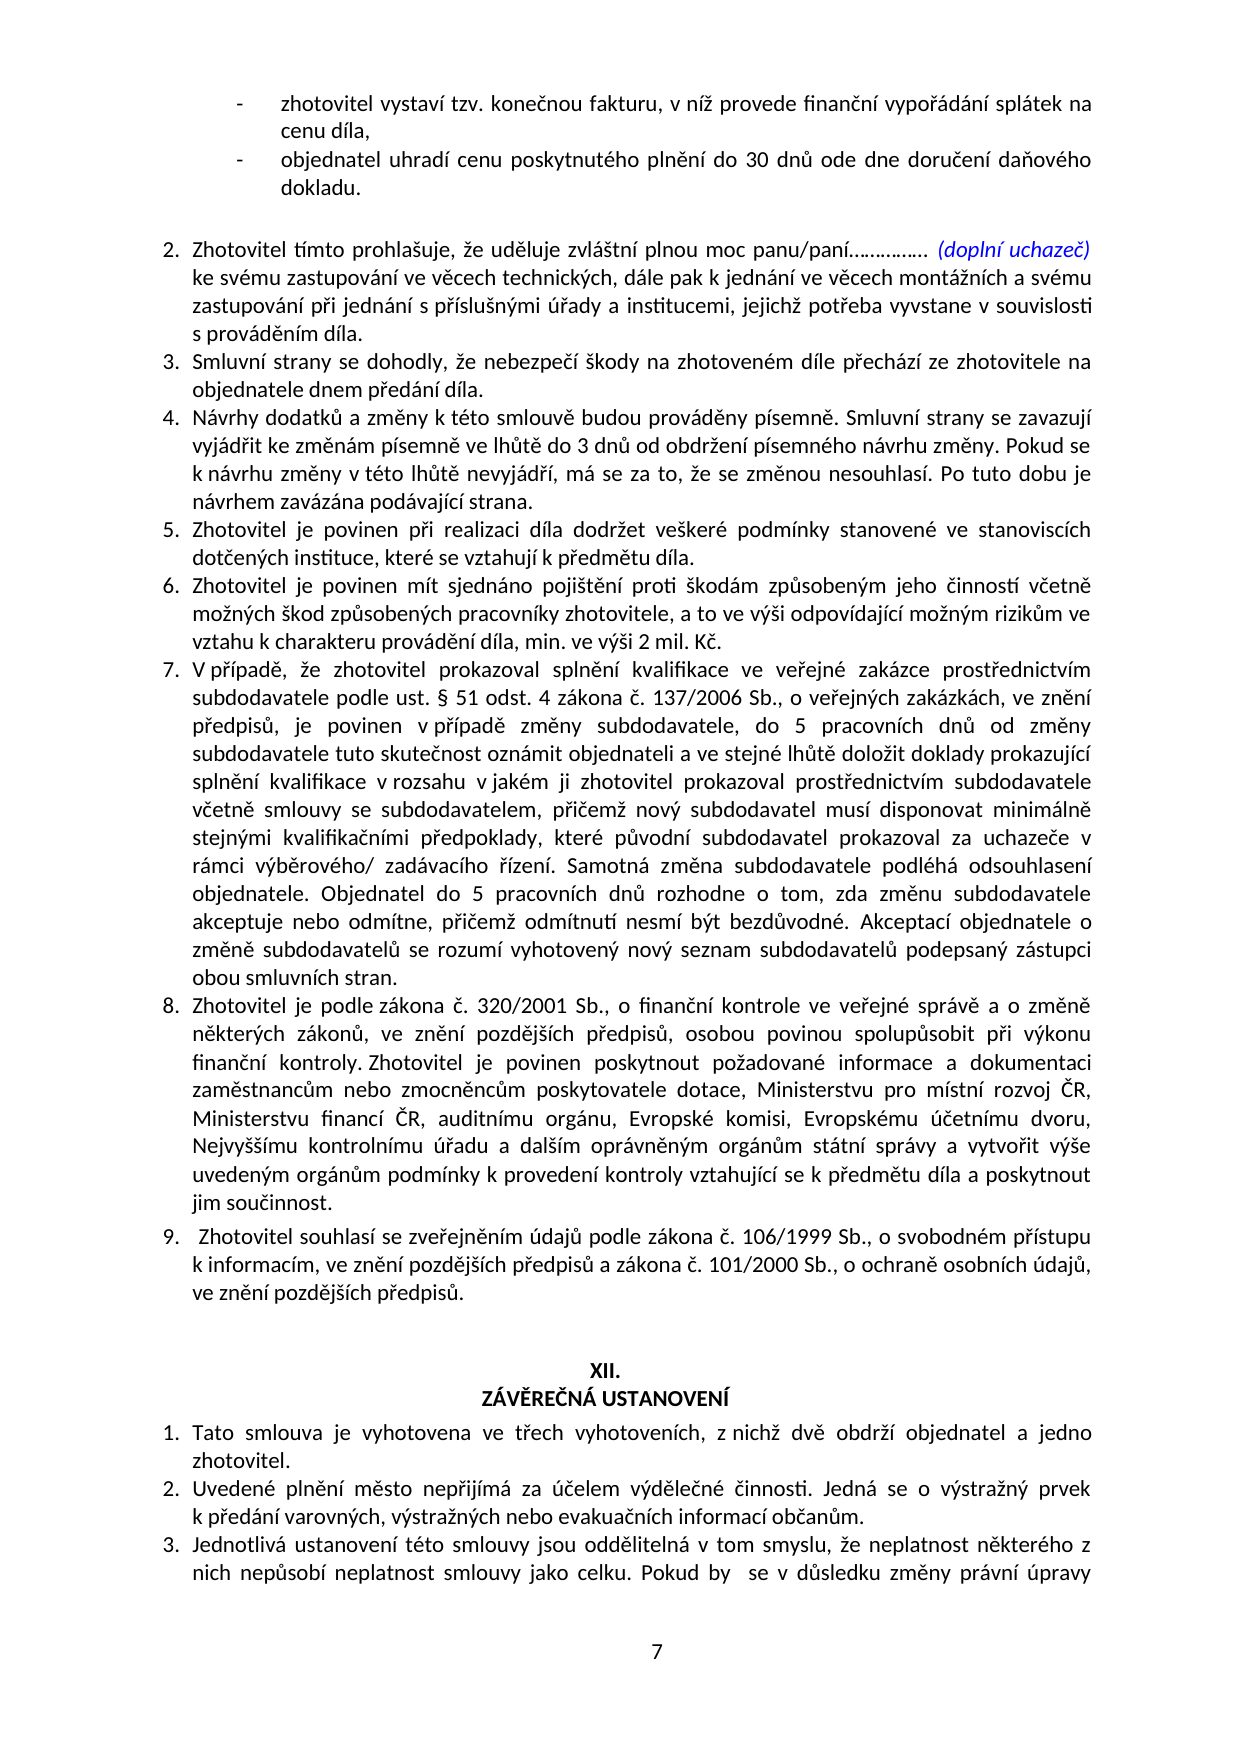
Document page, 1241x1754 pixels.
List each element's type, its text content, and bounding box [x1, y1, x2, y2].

list Zhotovitel souhlasí se zveřejněním údajů podle zákona č. 106/1999 Sb., o svobodném přístupu k informacím, ve znění pozdějších předpisů a zákona č. 101/2000 Sb., o ochraně osobních údajů, ve znění pozdějších předpisů. [162, 1222, 1093, 1306]
list Zhotovitel tímto prohlašuje, že uděluje zvláštní plnou moc panu/paní…………… (doplní uchazeč) ke svému zastupování ve věcech technických, dále pak k jednání ve věcech montážních a svému zastupování při jednání s příslušnými úřady a institucemi, jejichž potřeba vyvstane v souvislosti s prováděním díla. [162, 235, 1093, 347]
list Návrhy dodatků a změny k této smlouvě budou prováděny písemně. Smluvní strany se zavazují vyjádřit ke změnám písemně ve lhůtě do 3 dnů od obdržení písemného návrhu změny. Pokud se k návrhu změny v této lhůtě nevyjádří, má se za to, že se změnou nesouhlasí. Po tuto dobu je návrhem zavázána podávající strana. [162, 403, 1093, 515]
list objednatel uhradí cenu poskytnutého plnění do 30 dnů ode dne doručení daňového dokladu. [236, 145, 1093, 201]
list Uvedené plnění město nepřijímá za účelem výdělečné činnosti. Jedná se o výstražný prvek k předání varovných, výstražných nebo evakuačních informací občanům. [162, 1474, 1093, 1530]
list Zhotovitel je povinen mít sjednáno pojištění proti škodám způsobeným jeho činností včetně možných škod způsobených pracovníky zhotovitele, a to ve výši odpovídající možným rizikům ve vztahu k charakteru provádění díla, min. ve výši 2 mil. Kč. [162, 571, 1093, 655]
subtitle XII. [118, 1356, 1093, 1384]
list Zhotovitel je podle zákona č. 320/2001 Sb., o finanční kontrole ve veřejné správě a o změně některých zákonů, ve znění pozdějších předpisů, osobou povinou spolupůsobit při výkonu finanční kontroly. Zhotovitel je povinen poskytnout požadované informace a dokumentaci zaměstnancům nebo zmocněncům poskytovatele dotace, Ministerstvu pro místní rozvoj ČR, Ministerstvu financí ČR, auditnímu orgánu, Evropské komisi, Evropskému účetnímu dvoru, Nejvyššímu kontrolnímu úřadu a dalším oprávněným orgánům státní správy a vytvořit výše uvedeným orgánům podmínky k provedení kontroly vztahující se k předmětu díla a poskytnout jim součinnost. [162, 992, 1093, 1216]
list Zhotovitel je povinen při realizaci díla dodržet veškeré podmínky stanovené ve stanoviscích dotčených instituce, které se vztahují k předmětu díla. [162, 515, 1093, 571]
list Tato smlouva je vyhotovena ve třech vyhotoveních, z nichž dvě obdrží objednatel a jedno zhotovitel. [162, 1418, 1093, 1474]
list Smluvní strany se dohodly, že nebezpečí škody na zhotoveném díle přechází ze zhotovitele na objednatele dnem předání díla. [162, 347, 1093, 403]
subtitle ZÁVĚREČNÁ USTANOVENÍ [118, 1384, 1093, 1412]
list zhotovitel vystaví tzv. konečnou fakturu, v níž provede finanční vypořádání splátek na cenu díla, [236, 89, 1093, 145]
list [162, 1530, 1093, 1586]
list V případě, že zhotovitel prokazoval splnění kvalifikace ve veřejné zakázce prostřednictvím subdodavatele podle ust. § 51 odst. 4 zákona č. 137/2006 Sb., o veřejných zakázkách, ve znění předpisů, je povinen v případě změny subdodavatele, do 5 pracovních dnů od změny subdodavatele tuto skutečnost oznámit objednateli a ve stejné lhůtě doložit doklady prokazující splnění kvalifikace v rozsahu v jakém ji zhotovitel prokazoval prostřednictvím subdodavatele včetně smlouvy se subdodavatelem, přičemž nový subdodavatel musí disponovat minimálně stejnými kvalifikačními předpoklady, které původní subdodavatel prokazoval za uchazeče v rámci výběrového/ zadávacího řízení. Samotná změna subdodavatele podléhá odsouhlasení objednatele. Objednatel do 5 pracovních dnů rozhodne o tom, zda změnu subdodavatele akceptuje nebo odmítne, přičemž odmítnutí nesmí být bezdůvodné. Akceptací objednatele o změně subdodavatelů se rozumí vyhotovený nový seznam subdodavatelů podepsaný zástupci obou smluvních stran. [162, 655, 1093, 992]
